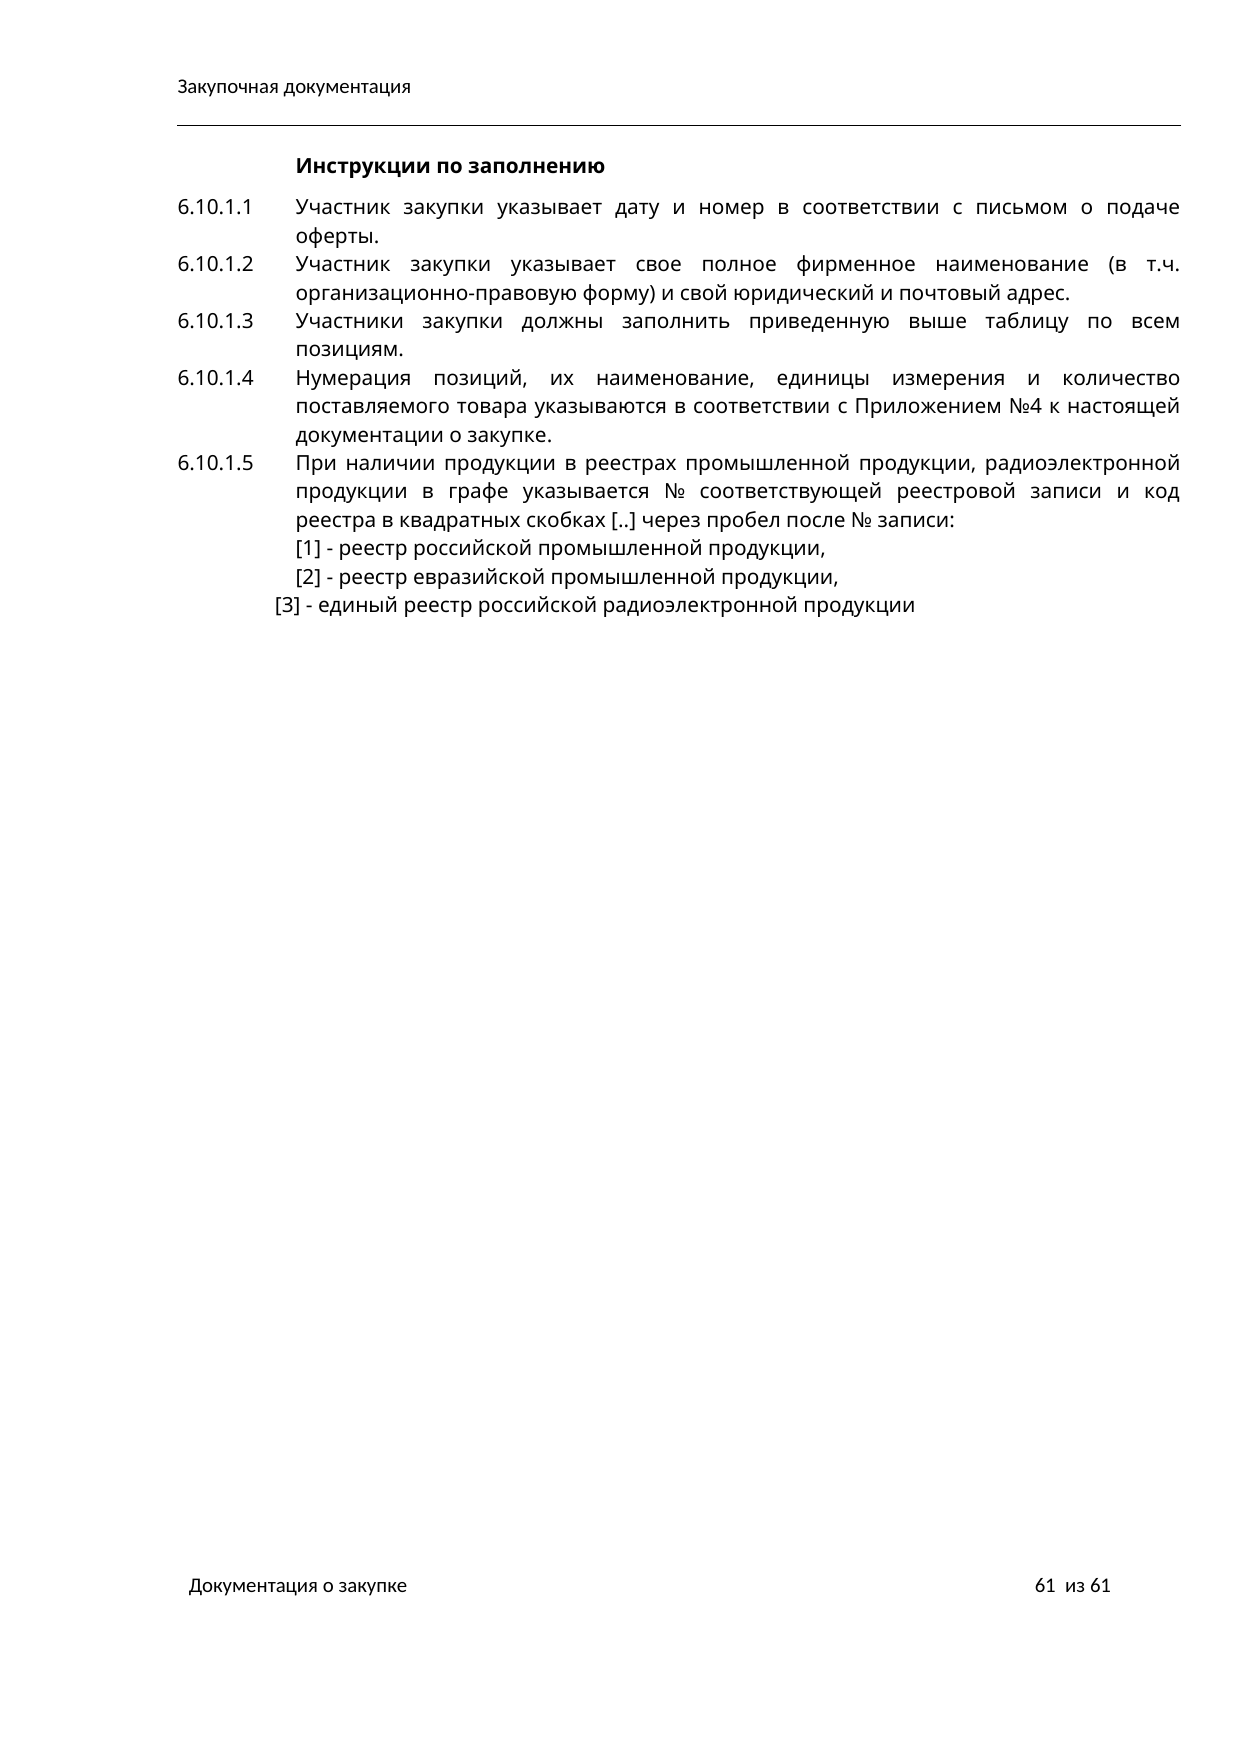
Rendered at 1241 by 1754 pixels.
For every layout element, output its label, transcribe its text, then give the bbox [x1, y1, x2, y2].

list Участник закупки указывает дату и номер в соответствии с письмом о подаче оферты. [177, 192, 1181, 249]
text [1] - реестр российской промышленной продукции, [295, 533, 1181, 562]
list Нумерация позиций, их наименование, единицы измерения и количество поставляемого товара указываются в соответствии с Приложением №4 к настоящей документации о закупке. [177, 363, 1181, 448]
list Участники закупки должны заполнить приведенную выше таблицу по всем позициям. [177, 306, 1181, 363]
text Инструкции по заполнению [295, 151, 1181, 180]
list Участник закупки указывает свое полное фирменное наименование (в т.ч. организационно-правовую форму) и свой юридический и почтовый адрес. [177, 249, 1181, 306]
text [3] - единый реестр российской радиоэлектронной продукции [177, 590, 1181, 619]
list При наличии продукции в реестрах промышленной продукции, радиоэлектронной продукции в графе указывается № соответствующей реестровой записи и код реестра в квадратных скобках [..] через пробел после № записи: [177, 448, 1181, 533]
text [2] - реестр евразийской промышленной продукции, [295, 562, 1181, 590]
